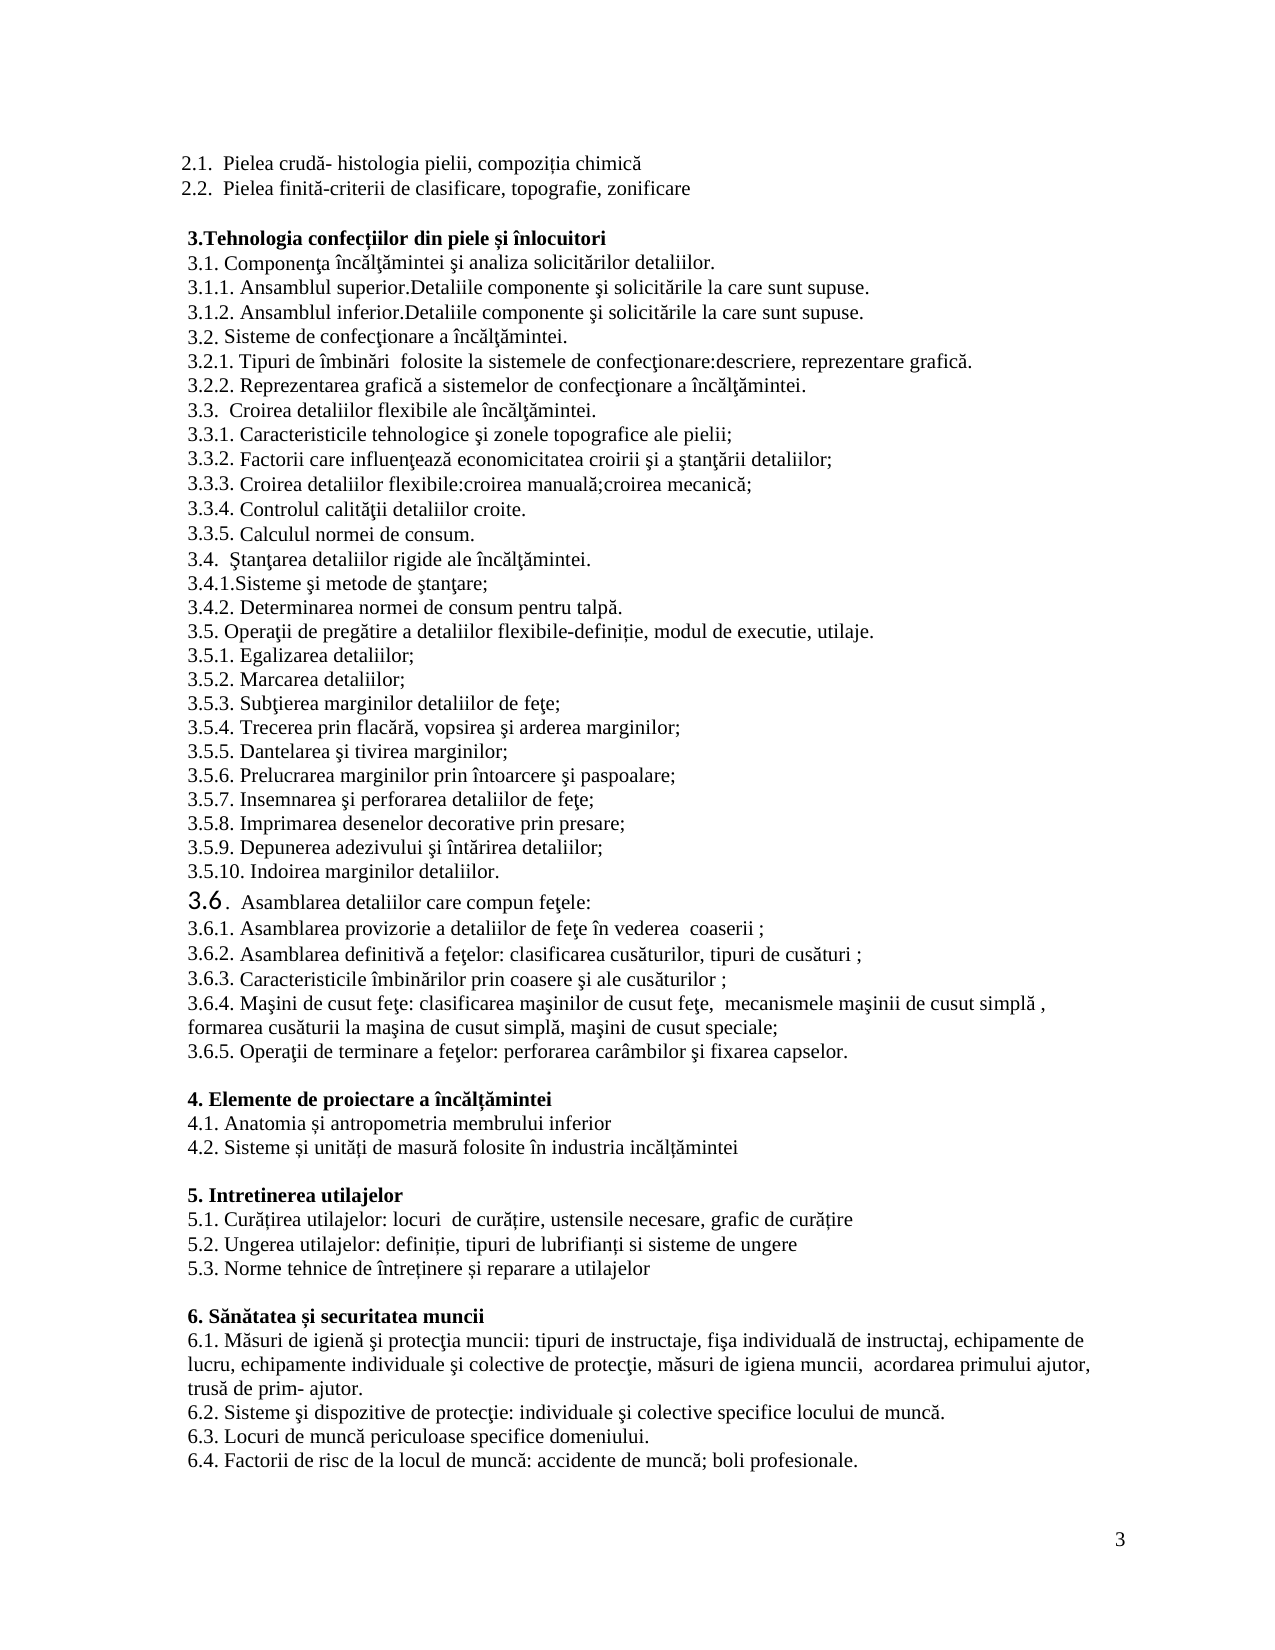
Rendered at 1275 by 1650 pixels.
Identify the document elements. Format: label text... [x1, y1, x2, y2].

text 3.1. Componenţa încălţămintei şi analiza solicitărilor detaliilor. [150, 250, 1127, 275]
list . Asamblarea detaliilor care compun feţele: [187, 883, 1127, 916]
text 5.1. Curățirea utilajelor: locuri de curățire, ustensile necesare, grafic de curățire [150, 1207, 1127, 1231]
text 3.6.2. Asamblarea definitivă a feţelor: clasificarea cusăturilor, tipuri de cusături ; [187, 940, 1127, 966]
text 3.5.2. Marcarea detaliilor; [187, 667, 1127, 691]
text 5. Intretinerea utilajelor [150, 1183, 1127, 1207]
text 6.4. Factorii de risc de la locul de muncă: accidente de muncă; boli profesionale. [187, 1448, 1125, 1472]
text 3.1.2. Ansamblul inferior.Detaliile componente şi solicitările la care sunt supuse. [150, 299, 1127, 324]
text 4. Elemente de proiectare a încălțămintei [150, 1087, 1127, 1111]
text 2.1. Pielea crudă- histologia pielii, compoziția chimică [150, 150, 1127, 175]
text 3.5.9. Depunerea adezivului şi întărirea detaliilor; [187, 835, 1127, 859]
text 3.4.1.Sisteme şi metode de ştanţare; [150, 571, 1127, 594]
text 3.5.6. Prelucrarea marginilor prin întoarcere şi paspoalare; [187, 763, 1127, 787]
text 3.5.1. Egalizarea detaliilor; [187, 643, 1127, 667]
text 3.5.8. Imprimarea desenelor decorative prin presare; [187, 811, 1127, 835]
text 6.3. Locuri de muncă periculoase specifice domeniului. [187, 1424, 1125, 1448]
text 3.1.1. Ansamblul superior.Detaliile componente şi solicitările la care sunt supuse. [150, 275, 1127, 299]
text 3.6.4. Maşini de cusut feţe: clasificarea maşinilor de cusut feţe, mecanismele maşinii de cusut simplă , formarea cusăturii la maşina de cusut simplă, maşini de cusut speciale; [187, 991, 1121, 1039]
text 3.4.2. Determinarea normei de consum pentru talpă. [150, 594, 1127, 619]
text 3.3.2. Factorii care influenţează economicitatea croirii şi a ştanţării detaliilor; [150, 446, 1127, 471]
text 3.6.3. Caracteristicile îmbinărilor prin coasere şi ale cusăturilor ; [187, 966, 1127, 991]
text 3.2.1. Tipuri de îmbinări folosite la sistemele de confecţionare:descriere, reprezentare grafică. [150, 349, 1127, 373]
text 3.Tehnologia confecțiilor din piele și înlocuitori [150, 224, 1127, 250]
text 3.5.7. Insemnarea şi perforarea detaliilor de feţe; [187, 787, 1127, 811]
text 6. Sănătatea și securitatea muncii [150, 1304, 1127, 1328]
text 3.3.4. Controlul calităţii detaliilor croite. [150, 496, 1127, 521]
text 4.1. Anatomia și antropometria membrului inferior [150, 1111, 1127, 1135]
text 3.3.1. Caracteristicile tehnologice şi zonele topografice ale pielii; [150, 422, 1127, 446]
text 3.2. Sisteme de confecţionare a încălţămintei. [150, 324, 1127, 349]
text 3.5.3. Subţierea marginilor detaliilor de feţe; [187, 691, 1127, 715]
text 3.5.5. Dantelarea şi tivirea marginilor; [187, 739, 1127, 763]
text 3.5.4. Trecerea prin flacără, vopsirea şi arderea marginilor; [187, 715, 1127, 739]
text 6.2. Sisteme şi dispozitive de protecţie: individuale şi colective specifice locului de muncă. [187, 1400, 1125, 1424]
text 6.1. Măsuri de igienă şi protecţia muncii: tipuri de instructaje, fişa individuală de instructaj, echipamente de lucru, echipamente individuale şi colective de protecţie, măsuri de igiena muncii, acordarea primului ajutor, trusă de prim- ajutor. [187, 1328, 1125, 1400]
text 3.3. Croirea detaliilor flexibile ale încălţămintei. [150, 397, 1127, 422]
text 3.6.5. Operaţii de terminare a feţelor: perforarea carâmbilor şi fixarea capselor. [187, 1039, 1121, 1063]
text 3.6.1. Asamblarea provizorie a detaliilor de feţe în vederea coaserii ; [187, 916, 1127, 940]
text 3.5.10. Indoirea marginilor detaliilor. [187, 859, 1127, 883]
text 2.2. Pielea finită-criterii de clasificare, topografie, zonificare [150, 175, 1127, 200]
text 5.3. Norme tehnice de întreținere și reparare a utilajelor [150, 1256, 1127, 1279]
text 3.3.3. Croirea detaliilor flexibile:croirea manuală;croirea mecanică; [150, 471, 1127, 496]
text 4.2. Sisteme și unități de masură folosite în industria incălțămintei [150, 1135, 1127, 1159]
text 3.5. Operaţii de pregătire a detaliilor flexibile-definiție, modul de executie, utilaje. [150, 619, 1127, 643]
text 3.3.5. Calculul normei de consum. [150, 521, 1127, 546]
text 3.4. Ştanţarea detaliilor rigide ale încălţămintei. [150, 546, 1127, 571]
text 5.2. Ungerea utilajelor: definiție, tipuri de lubrifianți si sisteme de ungere [150, 1231, 1127, 1256]
text 3.2.2. Reprezentarea grafică a sistemelor de confecţionare a încălţămintei. [150, 373, 1127, 397]
